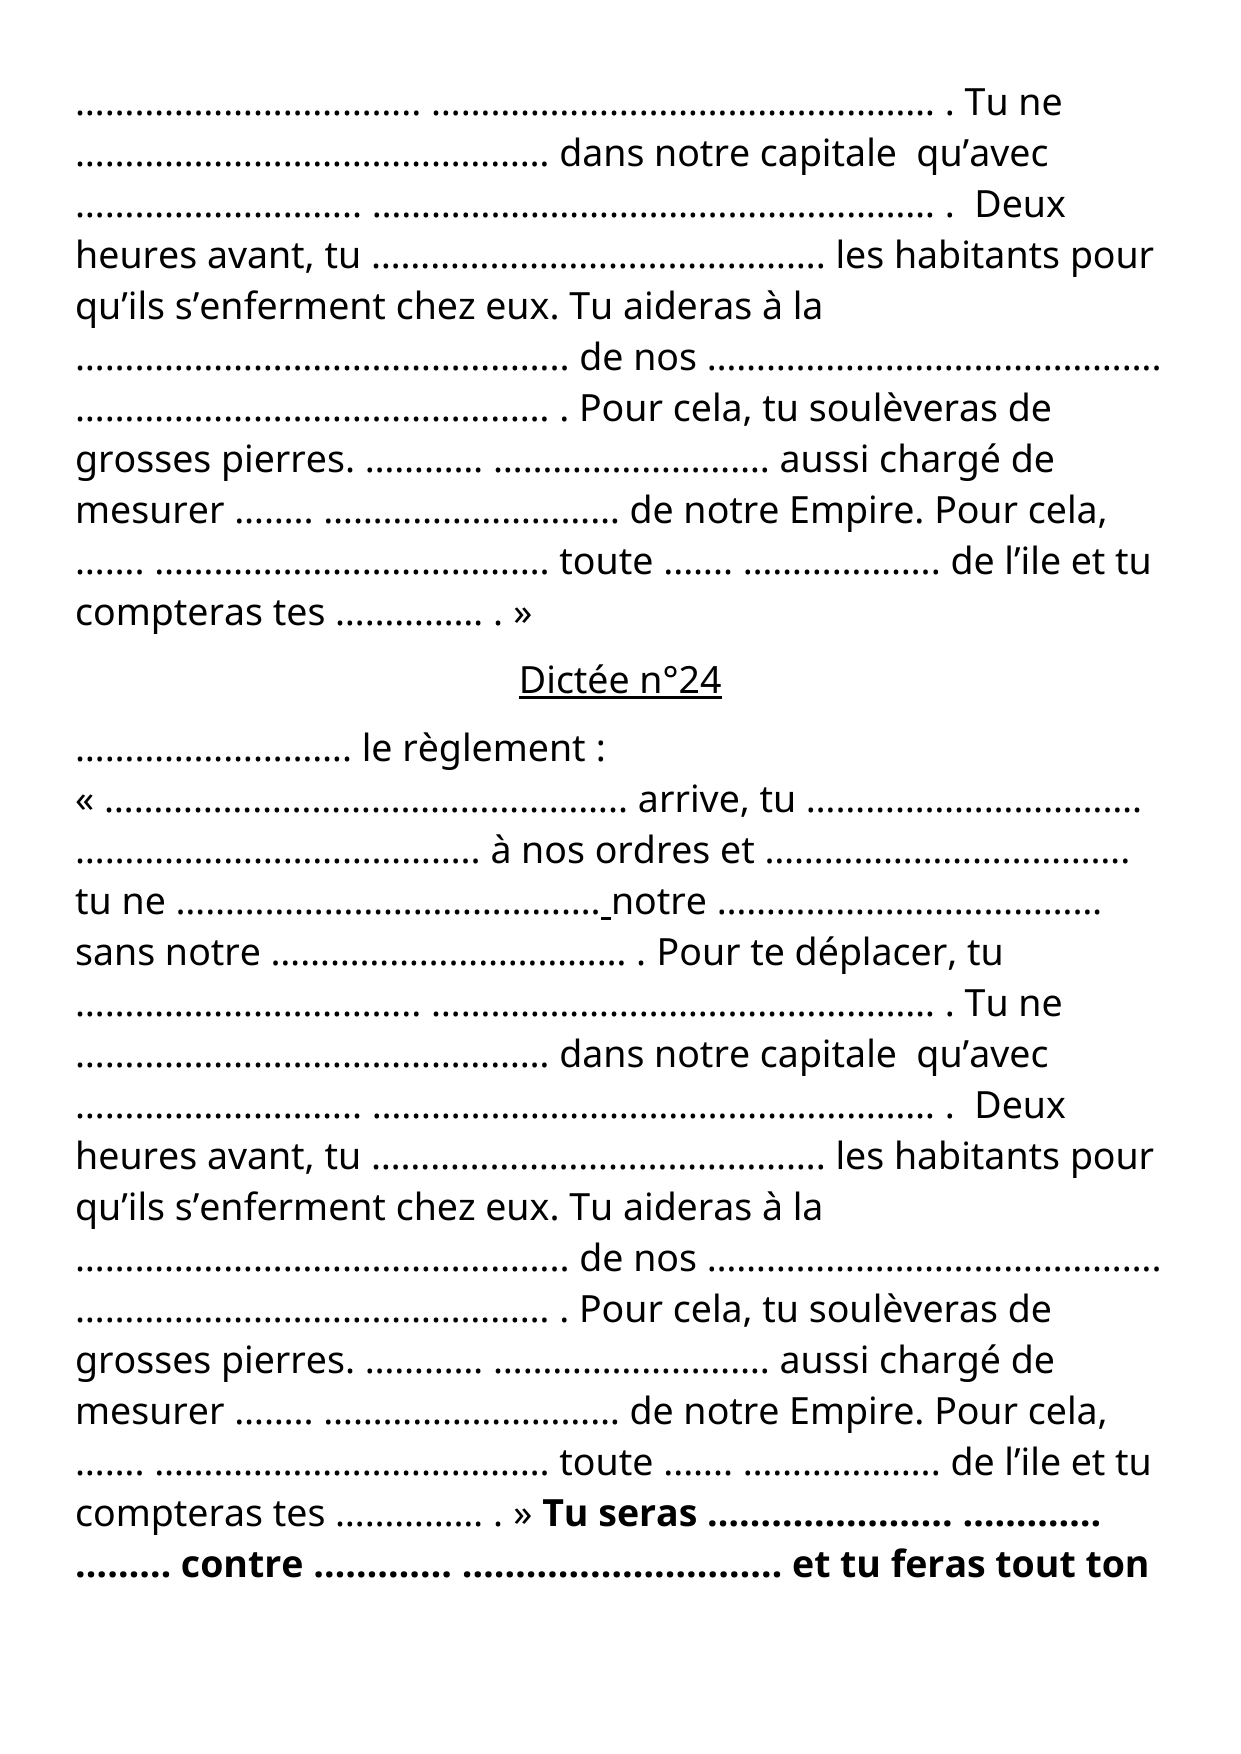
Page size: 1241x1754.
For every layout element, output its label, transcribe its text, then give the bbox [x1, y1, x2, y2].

text Dictée n°24 [75, 653, 1165, 704]
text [75, 721, 1165, 1588]
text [75, 75, 1165, 636]
